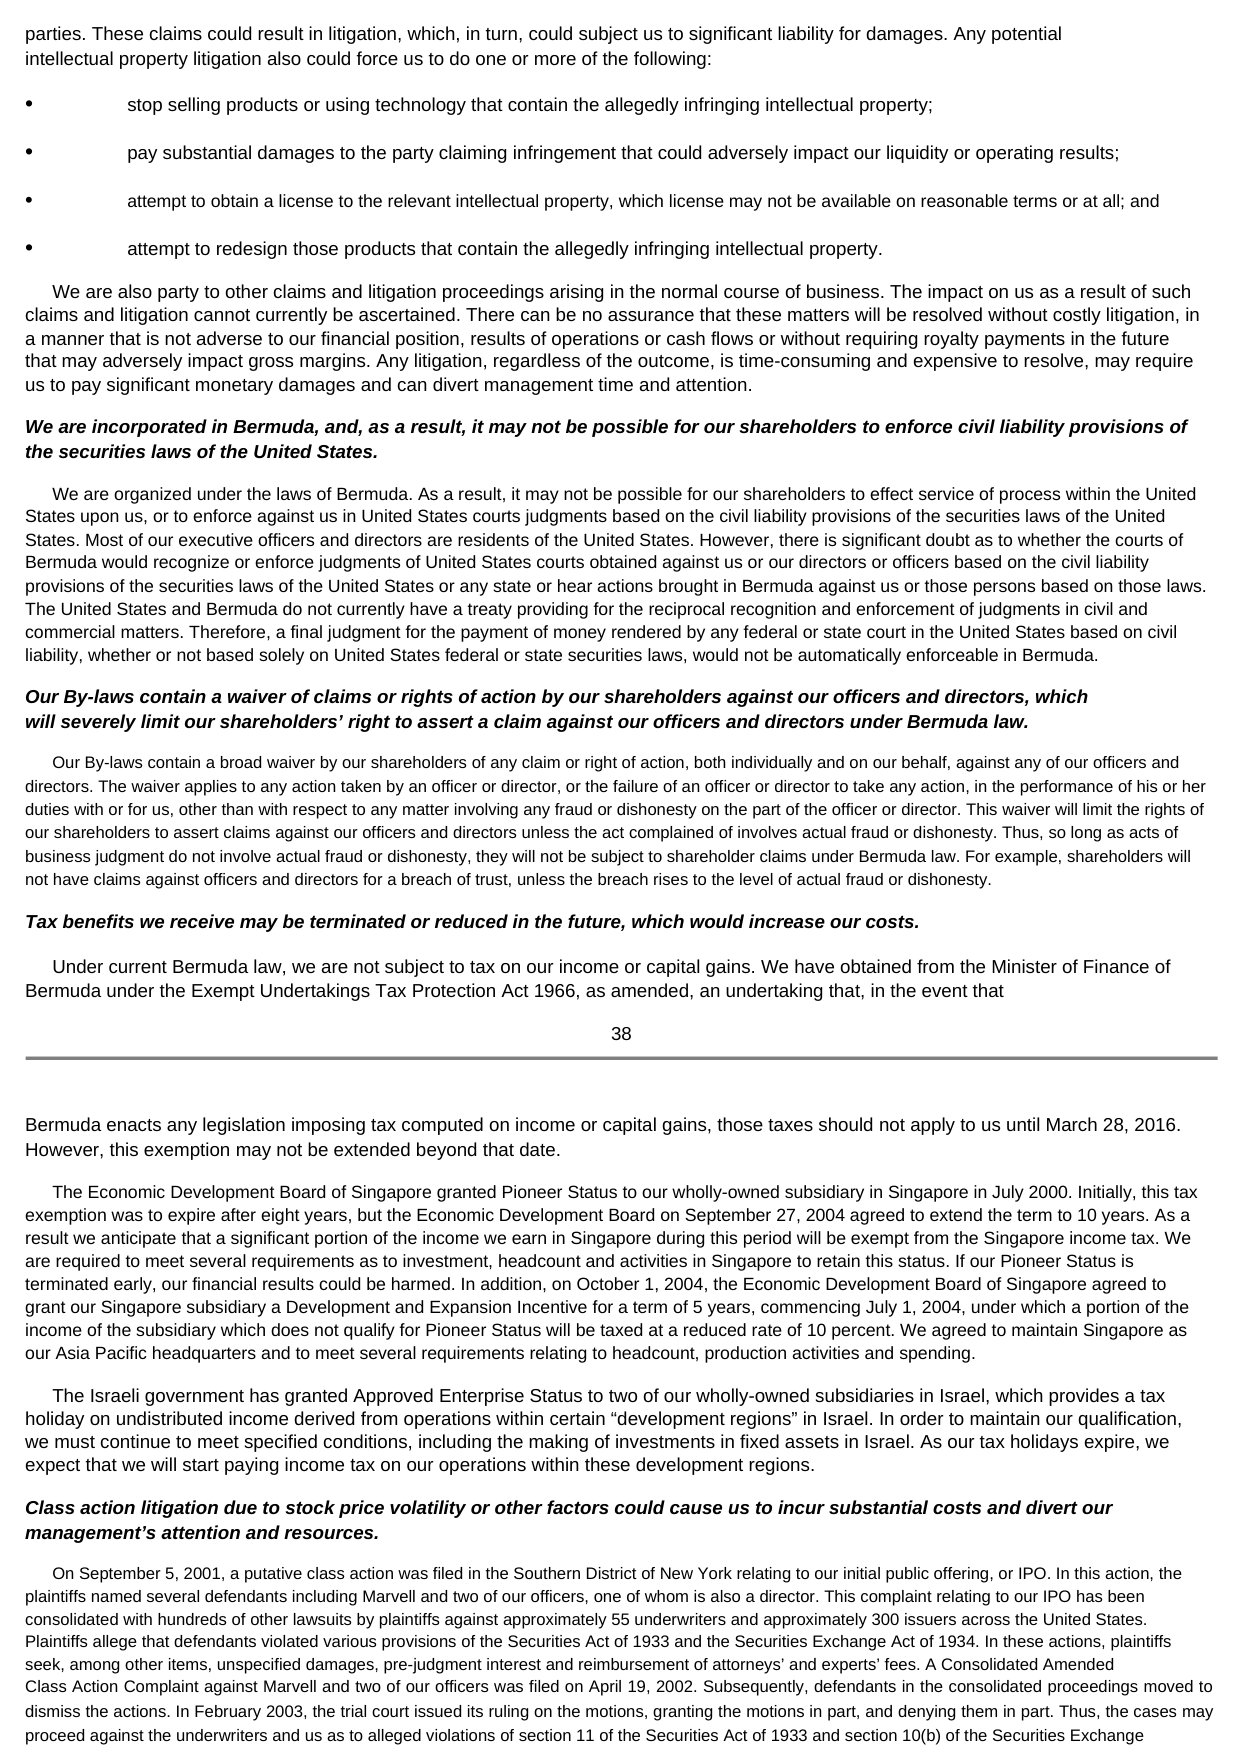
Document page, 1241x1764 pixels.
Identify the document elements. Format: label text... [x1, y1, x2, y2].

text The Economic Development Board of Singapore granted Pioneer Status to our wholly-owned subsidiary in Singapore in July 2000. Initially, this tax exemption was to expire after eight years, but the Economic Development Board on September 27, 2004 agreed to extend the term to 10 years. As a result we anticipate that a significant portion of the income we earn in Singapore during this period will be exempt from the Singapore income tax. We are required to meet several requirements as to investment, headcount and activities in Singapore to retain this status. If our Pioneer Status is terminated early, our financial results could be harmed. In addition, on October 1, 2004, the Economic Development Board of Singapore agreed to grant our Singapore subsidiary a Development and Expansion Incentive for a term of 5 years, commencing July 1, 2004, under which a portion of the income of the subsidiary which does not qualify for Pioneer Status will be taxed at a reduced rate of 10 percent. We agreed to maintain Singapore as our Asia Pacific headquarters and to meet several requirements relating to headcount, production activities and spending. [25, 1182, 1211, 1363]
list attempt to obtain a license to the relevant intellectual property, which license may not be available on reasonable terms or at all; and [25, 187, 1215, 212]
text Tax benefits we receive may be terminated or reduced in the future, which would increase our costs. [25, 911, 1215, 932]
text We are organized under the laws of Bermuda. As a result, it may not be possible for our shareholders to effect service of process within the United States upon us, or to enforce against us in United States courts judgments based on the civil liability provisions of the securities laws of the United States. Most of our executive officers and directors are residents of the United States. However, there is significant doubt as to whether the courts of Bermuda would recognize or enforce judgments of United States courts obtained against us or our directors or officers based on the civil liability provisions of the securities laws of the United States or any state or hear actions brought in Bermuda against us or those persons based on those laws. The United States and Bermuda do not currently have a treaty providing for the reciprocal recognition and enforcement of judgments in civil and commercial matters. Therefore, a final judgment for the payment of money rendered by any federal or state court in the United States based on civil liability, whether or not based solely on United States federal or state securities laws, would not be automatically enforceable in Bermuda. [25, 483, 1209, 665]
text Our By-laws contain a waiver of claims or rights of action by our shareholders against our officers and directors, which will severely limit our shareholders’ right to assert a claim against our officers and directors under Bermuda law. [25, 686, 1124, 732]
list attempt to redesign those products that contain the allegedly infringing intellectual property. [25, 234, 1215, 260]
text Bermuda enacts any legislation imposing tax computed on income or capital gains, those taxes should not apply to us until March 28, 2016. However, this exemption may not be extended beyond that date. [25, 1114, 1184, 1161]
text Our By-laws contain a broad waiver by our shareholders of any claim or right of action, both individually and on our behalf, against any of our officers and directors. The waiver applies to any action taken by an officer or director, or the failure of an officer or director to take any action, in the performance of his or her duties with or for us, other than with respect to any matter involving any fraud or dishonesty on the part of the officer or director. This waiver will limit the rights of our shareholders to assert claims against our officers and directors unless the act complained of involves actual fraud or dishonesty. Thus, so long as acts of business judgment do not involve actual fraud or dishonesty, they will not be subject to shareholder claims under Bermuda law. For example, shareholders will not have claims against officers and directors for a breach of trust, unless the breach rises to the level of actual fraud or dishonesty. [25, 753, 1215, 889]
text We are also party to other claims and litigation proceedings arising in the normal course of business. The impact on us as a result of such claims and litigation cannot currently be ascertained. There can be no assurance that these matters will be resolved without costly litigation, in a manner that is not adverse to our financial position, results of operations or cash flows or without requiring royalty payments in the future that may adversely impact gross margins. Any litigation, regardless of the outcome, is time-consuming and expensive to resolve, may require us to pay significant monetary damages and can divert management time and attention. [25, 281, 1205, 395]
list pay substantial damages to the party claiming infringement that could adversely impact our liquidity or operating results; [25, 138, 1215, 164]
text Class Action Complaint against Marvell and two of our officers was filed on April 19, 2002. Subsequently, defendants in the consolidated proceedings moved to dismiss the actions. In February 2003, the trial court issued its ruling on the motions, granting the motions in part, and denying them in part. Thus, the cases may proceed against the underwriters and us as to alleged violations of section 11 of the Securities Act of 1933 and section 10(b) of the Securities Exchange [25, 1677, 1215, 1744]
text On September 5, 2001, a putative class action was filed in the Southern District of New York relating to our initial public offering, or IPO. In this action, the plaintiffs named several defendants including Marvell and two of our officers, one of whom is also a director. This complaint relating to our IPO has been consolidated with hundreds of other lawsuits by plaintiffs against approximately 55 underwriters and approximately 300 issuers across the United States. Plaintiffs allege that defendants violated various provisions of the Securities Act of 1933 and the Securities Exchange Act of 1934. In these actions, plaintiffs seek, among other items, unspecified damages, pre-judgment interest and reimbursement of attorneys’ and experts’ fees. A Consolidated Amended [25, 1564, 1209, 1674]
picture [25, 1056, 1218, 1060]
text 38 [25, 1023, 1217, 1044]
text Class action litigation due to stock price volatility or other factors could cause us to incur substantial costs and divert our management’s attention and resources. [25, 1497, 1184, 1543]
list stop selling products or using technology that contain the allegedly infringing intellectual property; [25, 90, 1215, 117]
text parties. These claims could result in litigation, which, in turn, could subject us to significant liability for damages. Any potential intellectual property litigation also could force us to do one or more of the following: [25, 23, 1144, 69]
text We are incorporated in Bermuda, and, as a result, it may not be possible for our shareholders to enforce civil liability provisions of the securities laws of the United States. [25, 416, 1199, 462]
text The Israeli government has granted Approved Enterprise Status to two of our wholly-owned subsidiaries in Israel, which provides a tax holiday on undistributed income derived from operations within certain “development regions” in Israel. In order to maintain our qualification, we must continue to meet specified conditions, including the making of investments in fixed assets in Israel. As our tax holidays expire, we expect that we will start paying income tax on our operations within these development regions. [25, 1384, 1211, 1476]
text Under current Bermuda law, we are not subject to tax on our income or capital gains. We have obtained from the Minister of Finance of Bermuda under the Exempt Undertakings Tax Protection Act 1966, as amended, an undertaking that, in the event that [25, 956, 1192, 1002]
